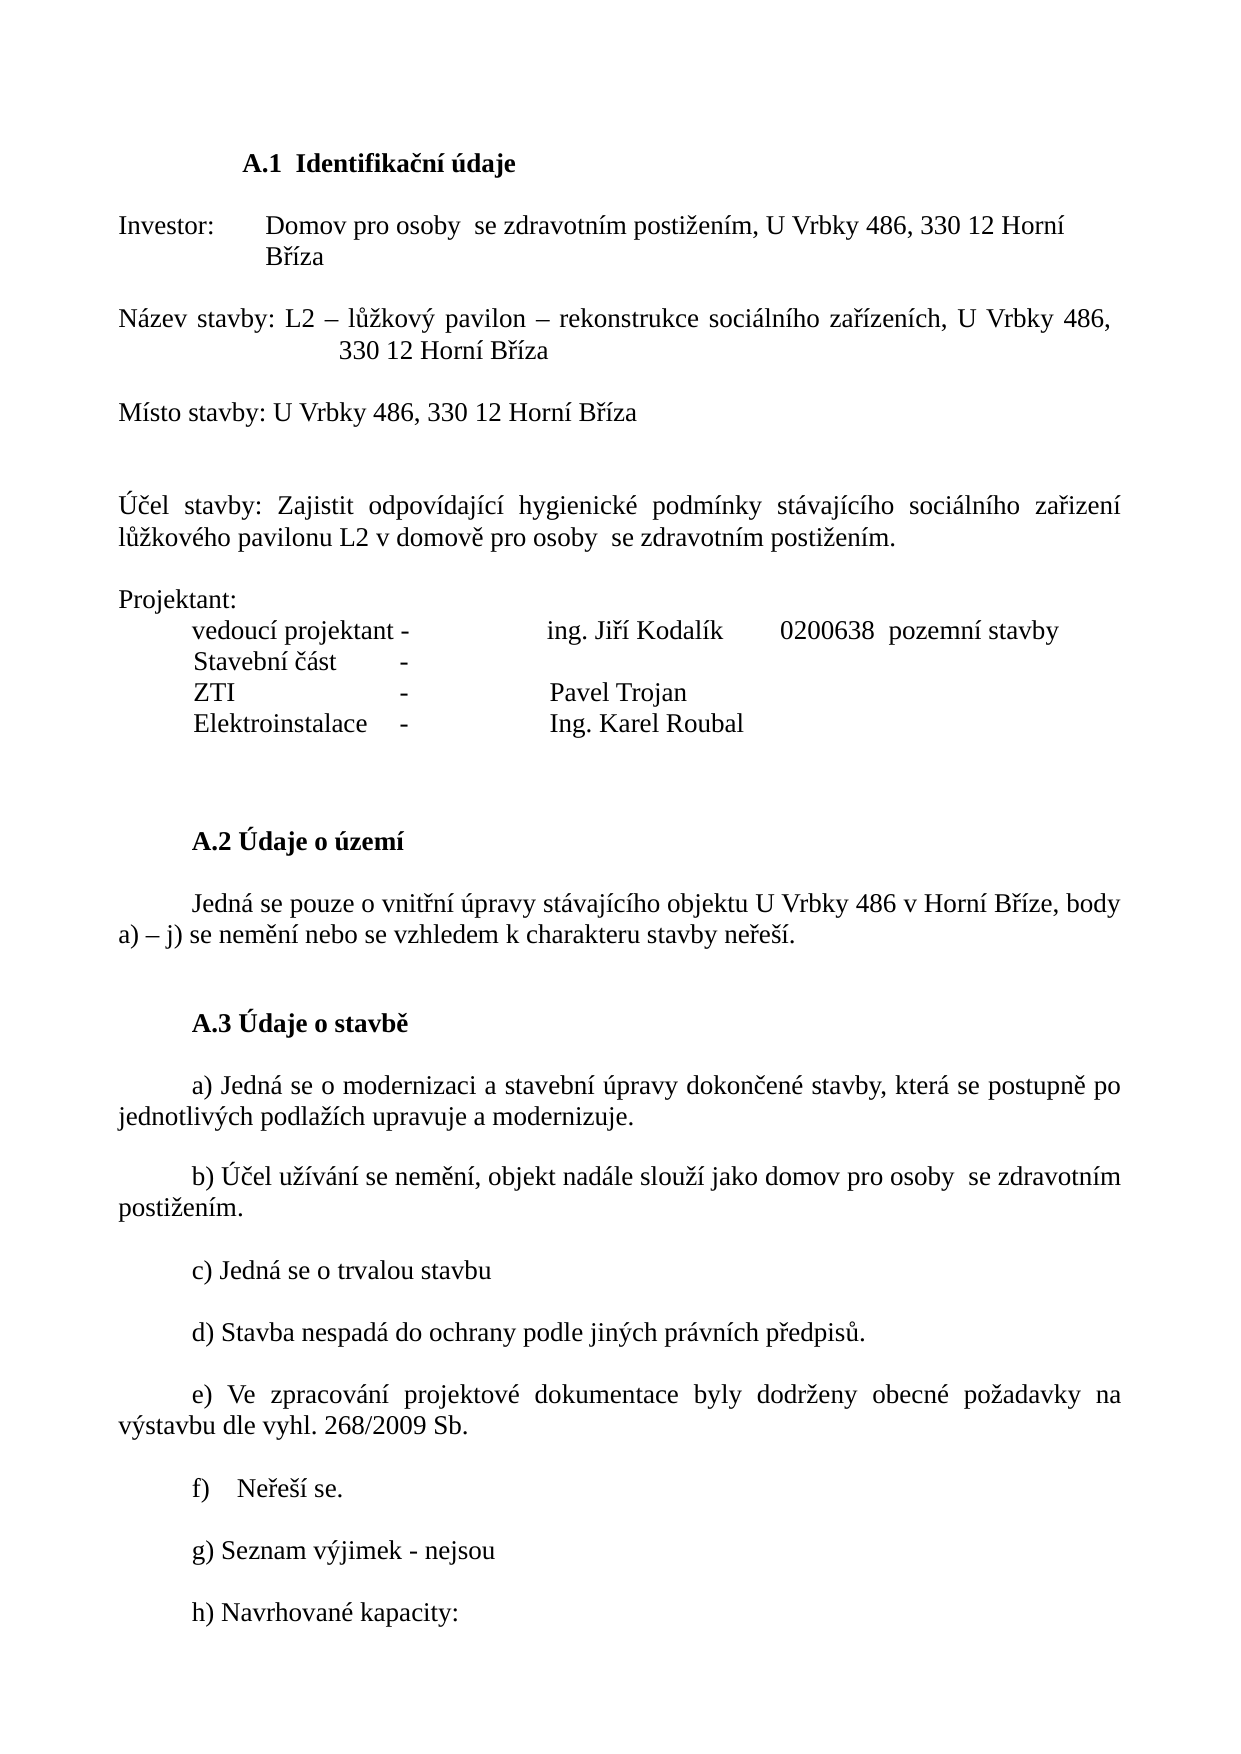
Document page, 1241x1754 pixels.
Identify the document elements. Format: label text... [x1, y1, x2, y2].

text Jedná se pouze o vnitřní úpravy stávajícího objektu U Vrbky 486 v Horní Bříze, body a) – j) se nemění nebo se vzhledem k charakteru stavby neřeší. [118, 887, 1122, 949]
text Účel stavby: Zajistit odpovídající hygienické podmínky stávajícího sociálního zařizení lůžkového pavilonu L2 v domově pro osoby se zdravotním postižením. [118, 489, 1122, 552]
text f) Neřeší se. [118, 1472, 1122, 1503]
text a) Jedná se o modernizaci a stavební úpravy dokončené stavby, která se postupně po jednotlivých podlažích upravuje a modernizuje. [118, 1069, 1122, 1132]
text e) Ve zpracování projektové dokumentace byly dodrženy obecné požadavky na výstavbu dle vyhl. 268/2009 Sb. [118, 1378, 1122, 1441]
text g) Seznam výjimek - nejsou [118, 1534, 1122, 1565]
text c) Jedná se o trvalou stavbu [118, 1254, 1122, 1285]
text Název stavby: L2 – lůžkový pavilon – rekonstrukce sociálního zařízeních, U Vrbky 486, 330 12 Horní Bříza [118, 303, 1122, 365]
text A.2 Údaje o území [118, 825, 1122, 856]
text Stavební část - [118, 645, 1122, 676]
subtitle A.1 Identifikační údaje [231, 147, 1122, 178]
text Investor: Domov pro osoby se zdravotním postižením, U Vrbky 486, 330 12 Horní Bříza [118, 209, 1122, 271]
text Místo stavby: U Vrbky 486, 330 12 Horní Bříza [118, 396, 1122, 427]
text ZTI - Pavel Trojan [118, 676, 1122, 707]
text Elektroinstalace - Ing. Karel Roubal [118, 707, 1122, 739]
text d) Stavba nespadá do ochrany podle jiných právních předpisů. [118, 1316, 1122, 1347]
text A.3 Údaje o stavbě [118, 1007, 1122, 1038]
text vedoucí projektant - ing. Jiří Kodalík 0200638 pozemní stavby [118, 614, 1122, 645]
text h) Navrhované kapacity: [118, 1596, 1122, 1627]
text b) Účel užívání se nemění, objekt nadále slouží jako domov pro osoby se zdravotním postižením. [118, 1160, 1122, 1223]
text Projektant: [118, 583, 1122, 614]
